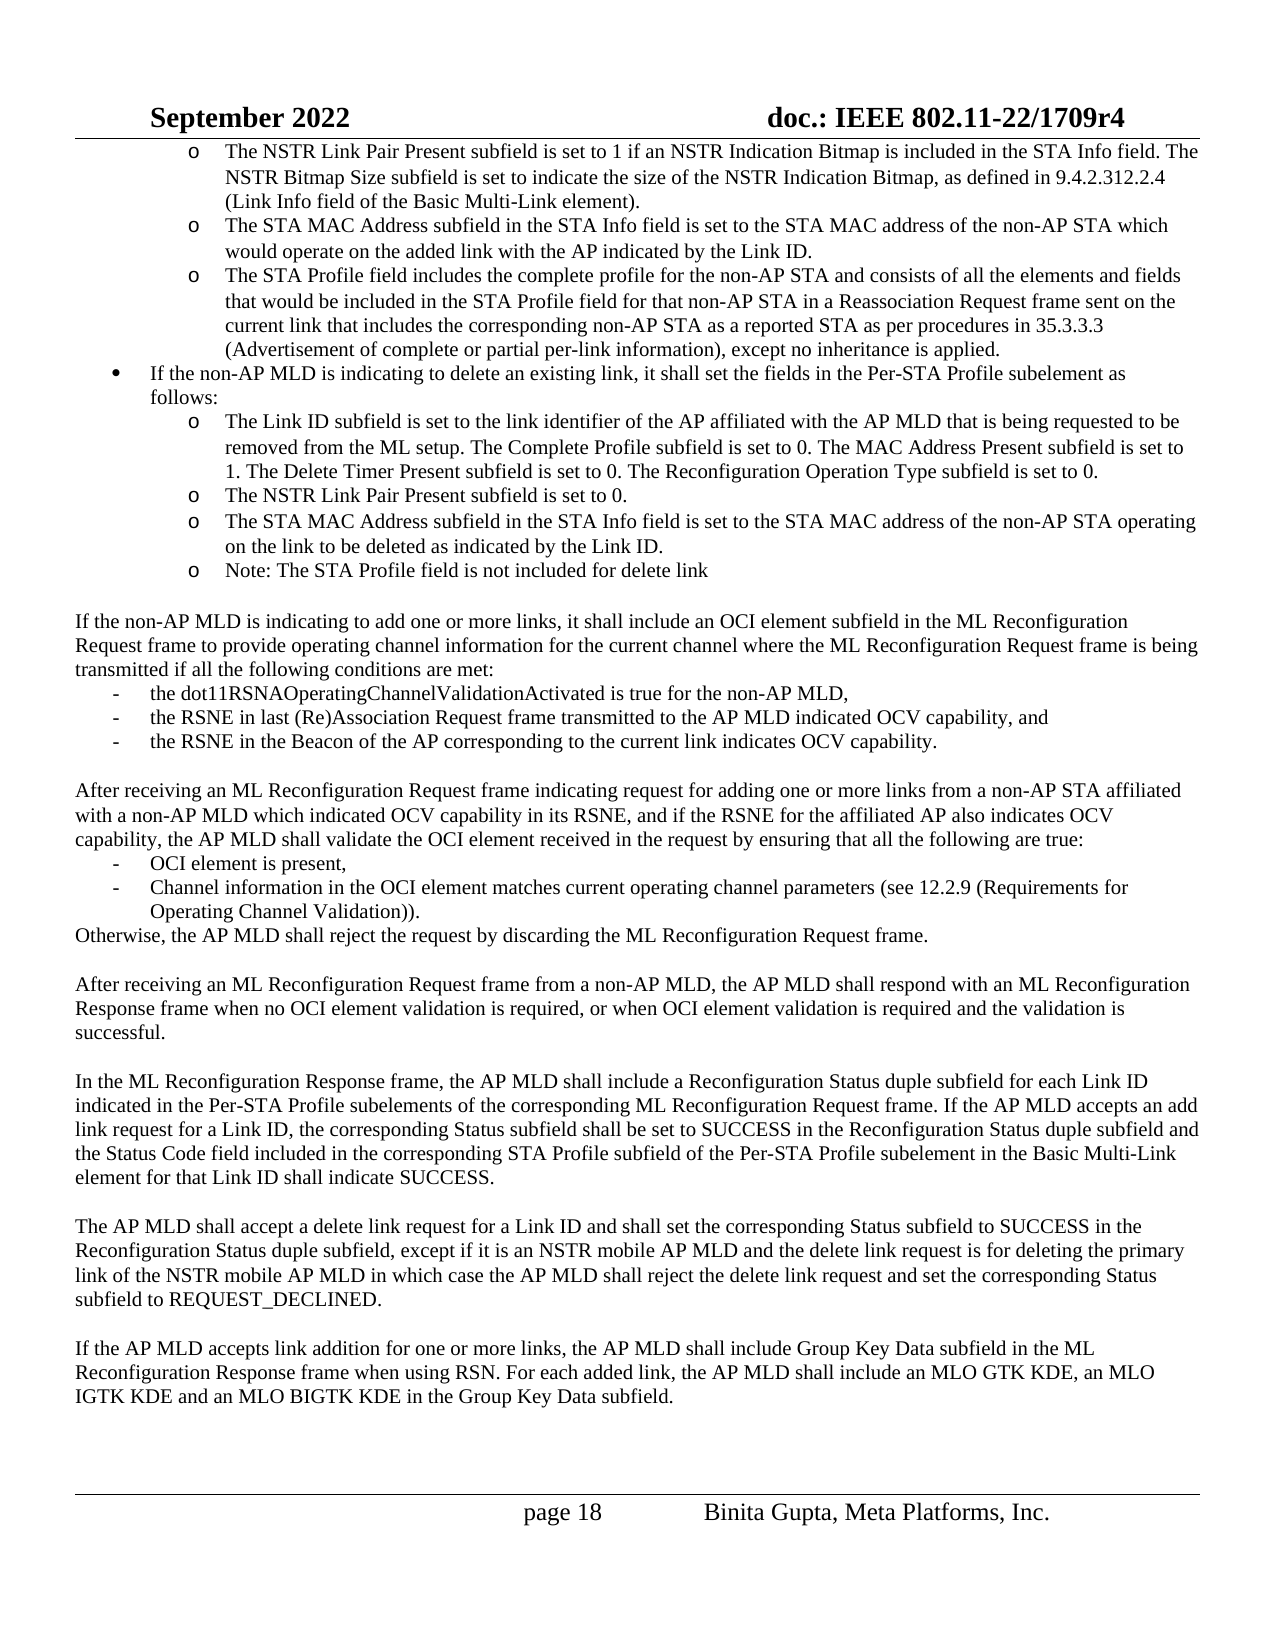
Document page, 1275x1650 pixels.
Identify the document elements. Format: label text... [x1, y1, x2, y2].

list the RSNE in the Beacon of the AP corresponding to the current link indicates OCV capability. [112, 729, 1200, 753]
text After receiving an ML Reconfiguration Request frame from a non-AP MLD, the AP MLD shall respond with an ML Reconfiguration Response frame when no OCI element validation is required, or when OCI element validation is required and the validation is successful. [75, 972, 1200, 1044]
text If the AP MLD accepts link addition for one or more links, the AP MLD shall include Group Key Data subfield in the ML Reconfiguration Response frame when using RSN. For each added link, the AP MLD shall include an MLO GTK KDE, an MLO IGTK KDE and an MLO BIGTK KDE in the Group Key Data subfield. [75, 1336, 1200, 1408]
text If the non-AP MLD is indicating to add one or more links, it shall include an OCI element subfield in the ML Reconfiguration Request frame to provide operating channel information for the current channel where the ML Reconfiguration Request frame is being transmitted if all the following conditions are met: [75, 609, 1200, 681]
list The NSTR Link Pair Present subfield is set to 1 if an NSTR Indication Bitmap is included in the STA Info field. The NSTR Bitmap Size subfield is set to indicate the size of the NSTR Indication Bitmap, as defined in 9.4.2.312.2.4 (Link Info field of the Basic Multi-Link element). [187, 139, 1200, 213]
list If the non-AP MLD is indicating to delete an existing link, it shall set the fields in the Per-STA Profile subelement as follows: [112, 361, 1200, 409]
list Note: The STA Profile field is not included for delete link [187, 558, 1200, 584]
list The Link ID subfield is set to the link identifier of the AP affiliated with the AP MLD that is being requested to be removed from the ML setup. The Complete Profile subfield is set to 0. The MAC Address Present subfield is set to 1. The Delete Timer Present subfield is set to 0. The Reconfiguration Operation Type subfield is set to 0. [187, 409, 1200, 483]
text After receiving an ML Reconfiguration Request frame indicating request for adding one or more links from a non-AP STA affiliated with a non-AP MLD which indicated OCV capability in its RSNE, and if the RSNE for the affiliated AP also indicates OCV capability, the AP MLD shall validate the OCI element received in the request by ensuring that all the following are true: [75, 778, 1200, 851]
text Otherwise, the AP MLD shall reject the request by discarding the ML Reconfiguration Request frame. [75, 923, 1200, 947]
list OCI element is present, [112, 851, 1200, 875]
list The STA MAC Address subfield in the STA Info field is set to the STA MAC address of the non-AP STA operating on the link to be deleted as indicated by the Link ID. [187, 508, 1200, 558]
text The AP MLD shall accept a delete link request for a Link ID and shall set the corresponding Status subfield to SUCCESS in the Reconfiguration Status duple subfield, except if it is an NSTR mobile AP MLD and the delete link request is for deleting the primary link of the NSTR mobile AP MLD in which case the AP MLD shall reject the delete link request and set the corresponding Status subfield to REQUEST_DECLINED. [75, 1214, 1200, 1311]
text In the ML Reconfiguration Response frame, the AP MLD shall include a Reconfiguration Status duple subfield for each Link ID indicated in the Per-STA Profile subelements of the corresponding ML Reconfiguration Request frame. If the AP MLD accepts an add link request for a Link ID, the corresponding Status subfield shall be set to SUCCESS in the Reconfiguration Status duple subfield and the Status Code field included in the corresponding STA Profile subfield of the Per-STA Profile subelement in the Basic Multi-Link element for that Link ID shall indicate SUCCESS. [75, 1069, 1200, 1189]
list The STA Profile field includes the complete profile for the non-AP STA and consists of all the elements and fields that would be included in the STA Profile field for that non-AP STA in a Reassociation Request frame sent on the current link that includes the corresponding non-AP STA as a reported STA as per procedures in 35.3.3.3 (Advertisement of complete or partial per-link information), except no inheritance is applied. [187, 263, 1200, 361]
list the dot11RSNAOperatingChannelValidationActivated is true for the non-AP MLD, [112, 681, 1200, 705]
list The STA MAC Address subfield in the STA Info field is set to the STA MAC address of the non-AP STA which would operate on the added link with the AP indicated by the Link ID. [187, 213, 1200, 263]
list The NSTR Link Pair Present subfield is set to 0. [187, 483, 1200, 508]
list the RSNE in last (Re)Association Request frame transmitted to the AP MLD indicated OCV capability, and [112, 705, 1200, 729]
list Channel information in the OCI element matches current operating channel parameters (see 12.2.9 (Requirements for Operating Channel Validation)). [112, 875, 1200, 923]
